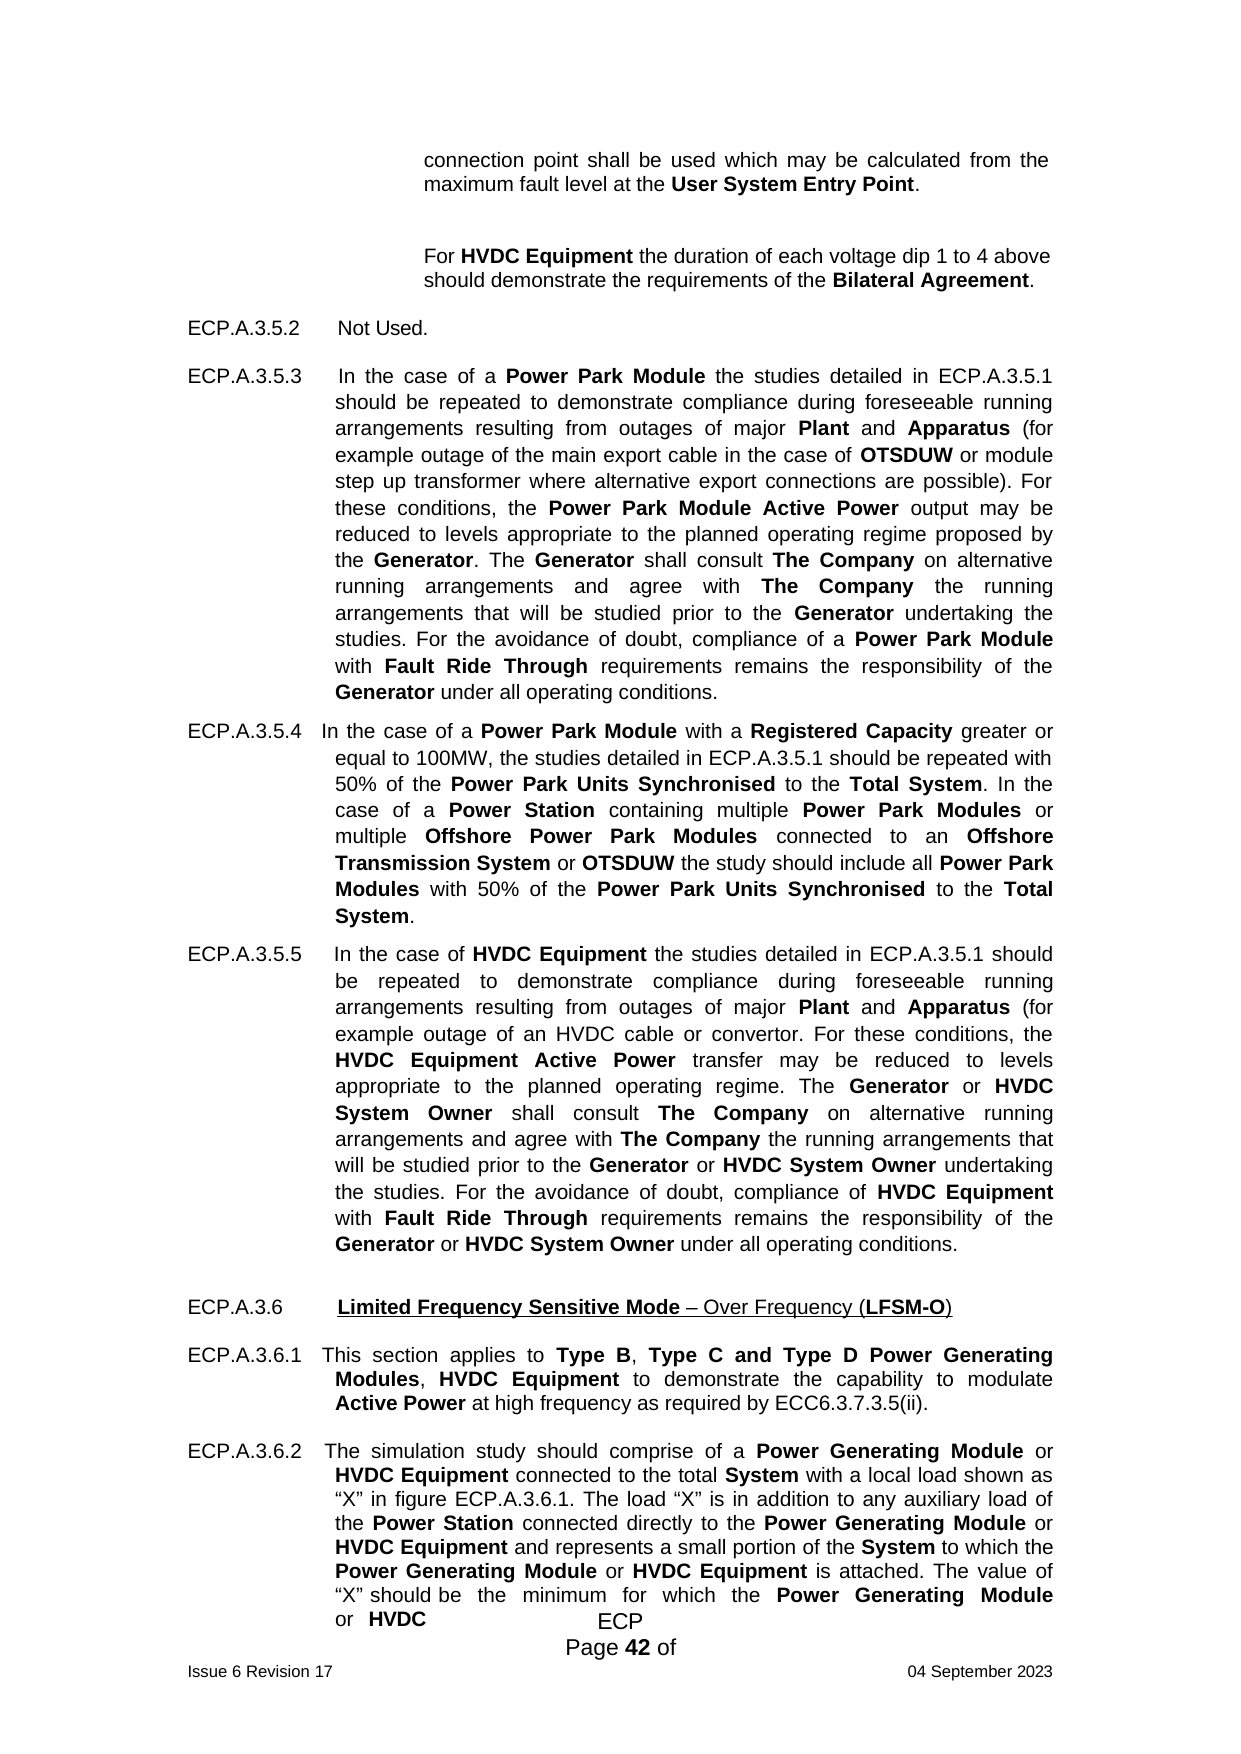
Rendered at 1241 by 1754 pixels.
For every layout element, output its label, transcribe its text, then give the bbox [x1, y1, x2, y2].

text ECP.A.3.5.3 In the case of a Power Park Module the studies detailed in ECP.A.3.5.1 should be repeated to demonstrate compliance during foreseeable running arrangements resulting from outages of major Plant and Apparatus (for example outage of the main export cable in the case of OTSDUW or module step up transformer where alternative export connections are possible). For these conditions, the Power Park Module Active Power output may be reduced to levels appropriate to the planned operating regime proposed by the Generator. The Generator shall consult The Company on alternative running arrangements and agree with The Company the running arrangements that will be studied prior to the Generator undertaking the studies. For the avoidance of doubt, compliance of a Power Park Module with Fault Ride Through requirements remains the responsibility of the Generator under all operating conditions. [187, 363, 1053, 704]
text ECP.A.3.5.4 In the case of a Power Park Module with a Registered Capacity greater or equal to 100MW, the studies detailed in ECP.A.3.5.1 should be repeated with 50% of the Power Park Units Synchronised to the Total System. In the case of a Power Station containing multiple Power Park Modules or multiple Offshore Power Park Modules connected to an Offshore Transmission System or OTSDUW the study should include all Power Park Modules with 50% of the Power Park Units Synchronised to the Total System. [187, 719, 1053, 927]
text ECP.A.3.6 Limited Frequency Sensitive Mode – Over Frequency (LFSM-O) [187, 1295, 1209, 1319]
text ECP.A.3.5.5 In the case of HVDC Equipment the studies detailed in ECP.A.3.5.1 should be repeated to demonstrate compliance during foreseeable running arrangements resulting from outages of major Plant and Apparatus (for example outage of an HVDC cable or convertor. For these conditions, the HVDC Equipment Active Power transfer may be reduced to levels appropriate to the planned operating regime. The Generator or HVDC System Owner shall consult The Company on alternative running arrangements and agree with The Company the running arrangements that will be studied prior to the Generator or HVDC System Owner undertaking the studies. For the avoidance of doubt, compliance of HVDC Equipment with Fault Ride Through requirements remains the responsibility of the Generator or HVDC System Owner under all operating conditions. [187, 942, 1053, 1256]
text For HVDC Equipment the duration of each voltage dip 1 to 4 above should demonstrate the requirements of the Bilateral Agreement. [423, 244, 1053, 292]
text ECP.A.3.6.2 The simulation study should comprise of a Power Generating Module or HVDC Equipment connected to the total System with a local load shown as “X” in figure ECP.A.3.6.1. The load “X” is in addition to any auxiliary load of the Power Station connected directly to the Power Generating Module or HVDC Equipment and represents a small portion of the System to which the Power Generating Module or HVDC Equipment is attached. The value of “X” should be the minimum for which the Power Generating Module or HVDC [187, 1439, 1053, 1630]
text ECP.A.3.5.2 Not Used. [187, 316, 1209, 340]
text ECP.A.3.6.1 This section applies to Type B, Type C and Type D Power Generating Modules, HVDC Equipment to demonstrate the capability to modulate Active Power at high frequency as required by ECC6.3.7.3.5(ii). [187, 1343, 1053, 1415]
text connection point shall be used which may be calculated from the maximum fault level at the User System Entry Point. [423, 148, 1053, 196]
